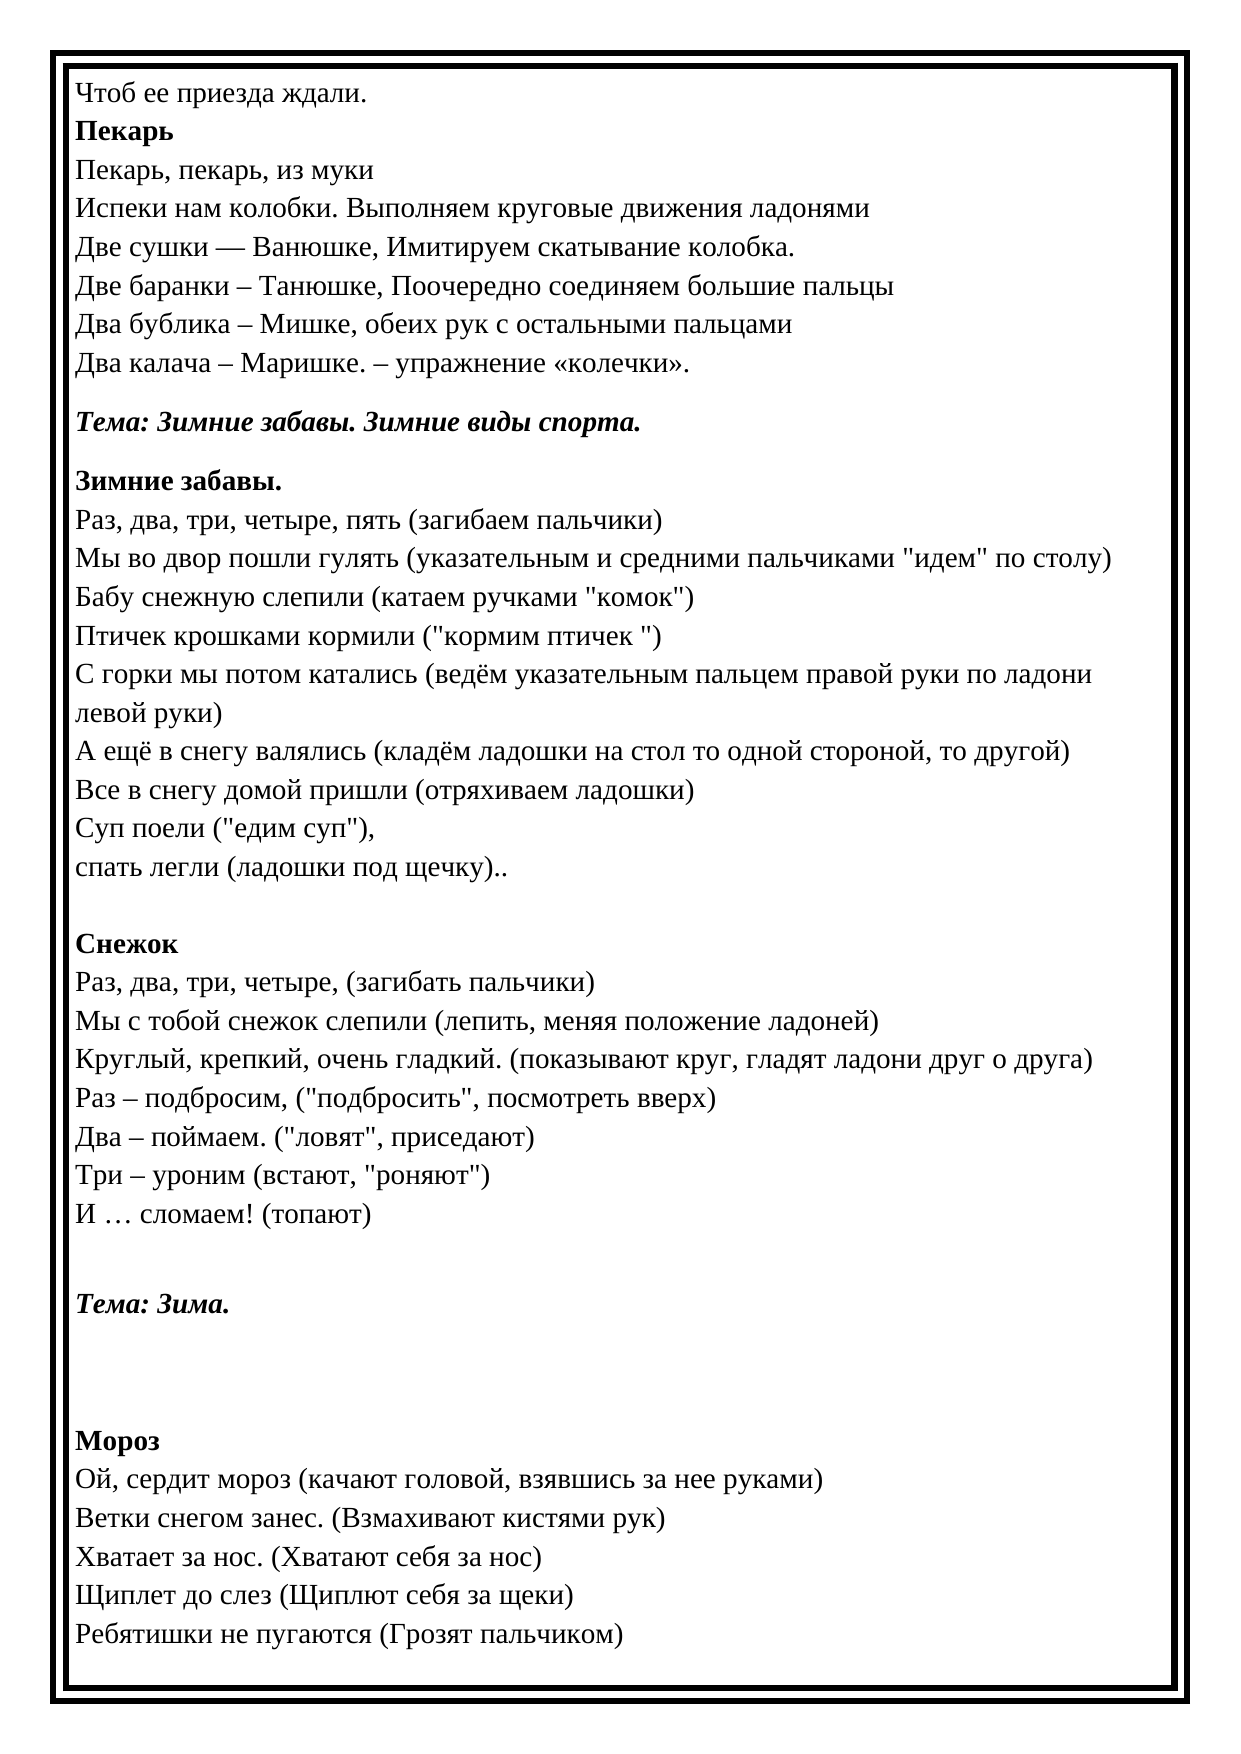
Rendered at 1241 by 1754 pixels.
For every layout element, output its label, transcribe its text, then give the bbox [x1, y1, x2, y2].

text Зимние забавы. Раз, два, три, четыре, пять (загибаем пальчики) Мы во двор пошли гулять (указательным и средними пальчиками "идем" по столу) Бабу снежную слепили (катаем ручками "комок") Птичек крошками кормили ("кормим птичек ") С горки мы потом катались (ведём указательным пальцем правой руки по ладони левой руки) А ещё в снегу валялись (кладём ладошки на стол то одной стороной, то другой) Все в снегу домой пришли (отряхиваем ладошки) Суп поели ("едим суп"), спать легли (ладошки под щечку).. Снежок Раз, два, три, четыре, (загибать пальчики) Мы с тобой снежок слепили (лепить, меняя положение ладоней) Круглый, крепкий, очень гладкий. (показывают круг, гладят ладони друг о друга) Раз – подбросим, ("подбросить", посмотреть вверх) Два – поймаем. ("ловят", приседают) Три – уроним (встают, "роняют") И … сломаем! (топают) [75, 463, 1165, 1262]
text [75, 75, 1165, 378]
text Тема: Зима. [75, 1287, 1165, 1320]
text Тема: Зимние забавы. Зимние виды спорта. [75, 404, 1165, 438]
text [75, 1346, 1165, 1649]
